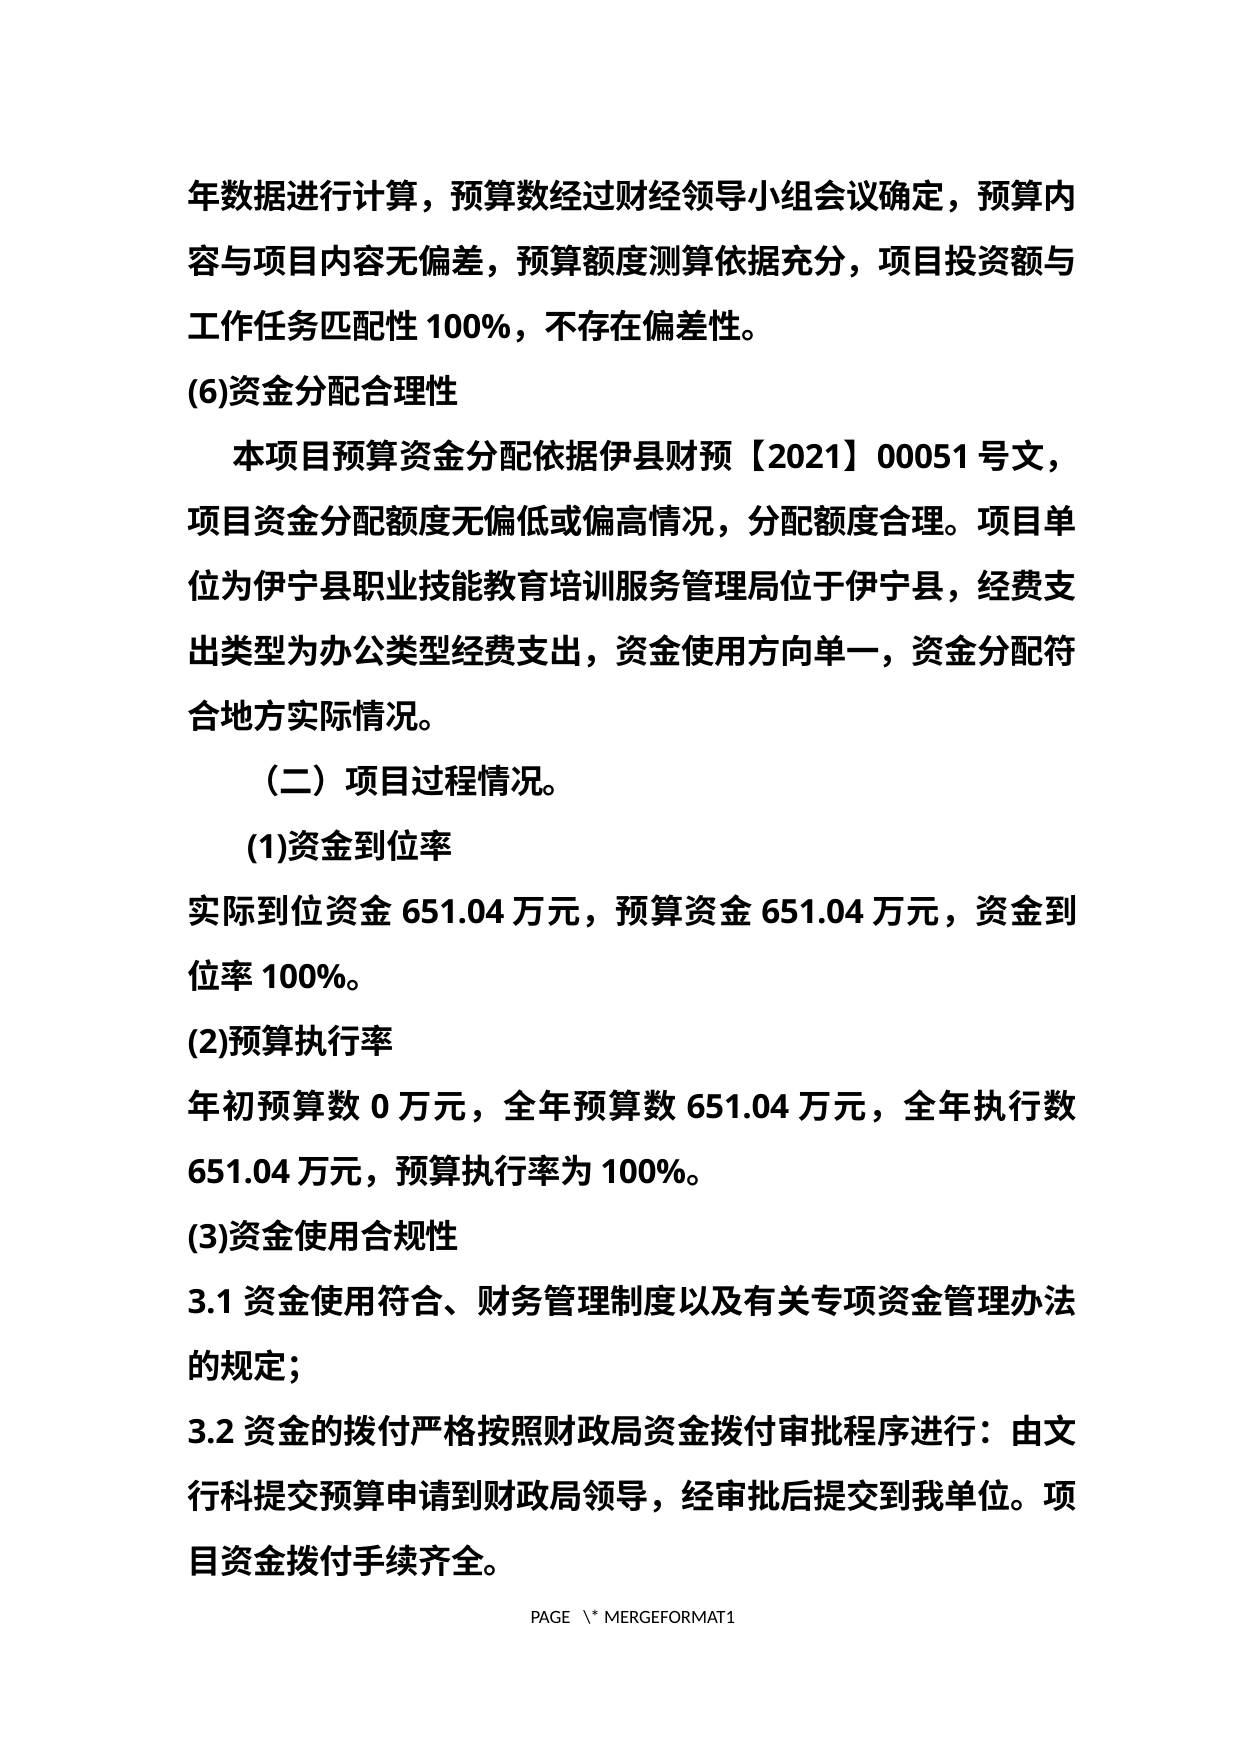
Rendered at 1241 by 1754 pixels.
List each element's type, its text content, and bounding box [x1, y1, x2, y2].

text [187, 162, 1078, 747]
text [187, 812, 1078, 1592]
text （二）项目过程情况。 [187, 747, 1078, 812]
